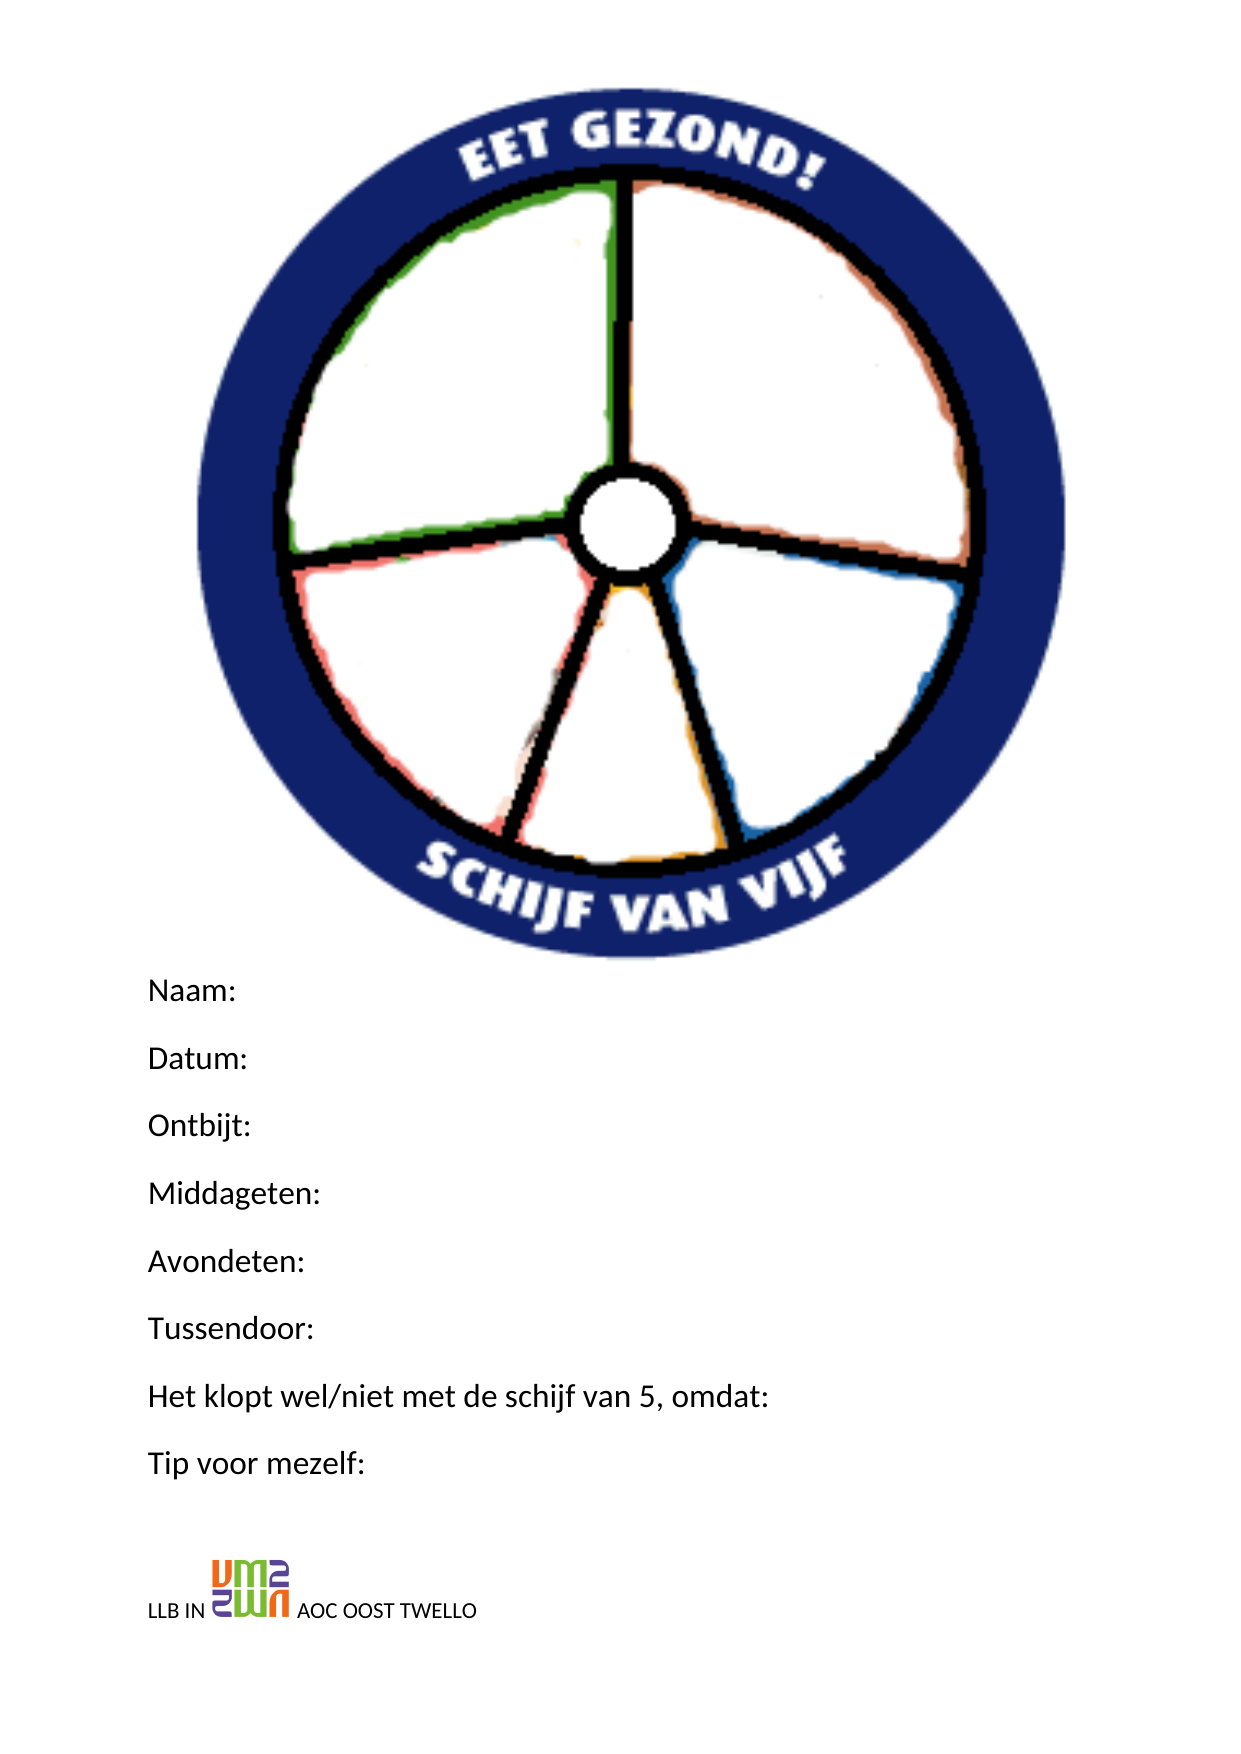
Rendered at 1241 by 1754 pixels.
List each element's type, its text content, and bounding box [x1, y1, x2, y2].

text Naam: [148, 969, 1092, 1010]
text Tip voor mezelf: [148, 1442, 1092, 1483]
text Avondeten: [148, 1239, 1092, 1280]
text Datum: [148, 1037, 1092, 1077]
picture [166, 80, 1115, 994]
text Ontbijt: [148, 1104, 1092, 1145]
text Tussendoor: [148, 1307, 1092, 1348]
picture [210, 1559, 292, 1619]
text Middageten: [148, 1172, 1092, 1213]
text Het klopt wel/niet met de schijf van 5, omdat: [148, 1375, 1092, 1416]
